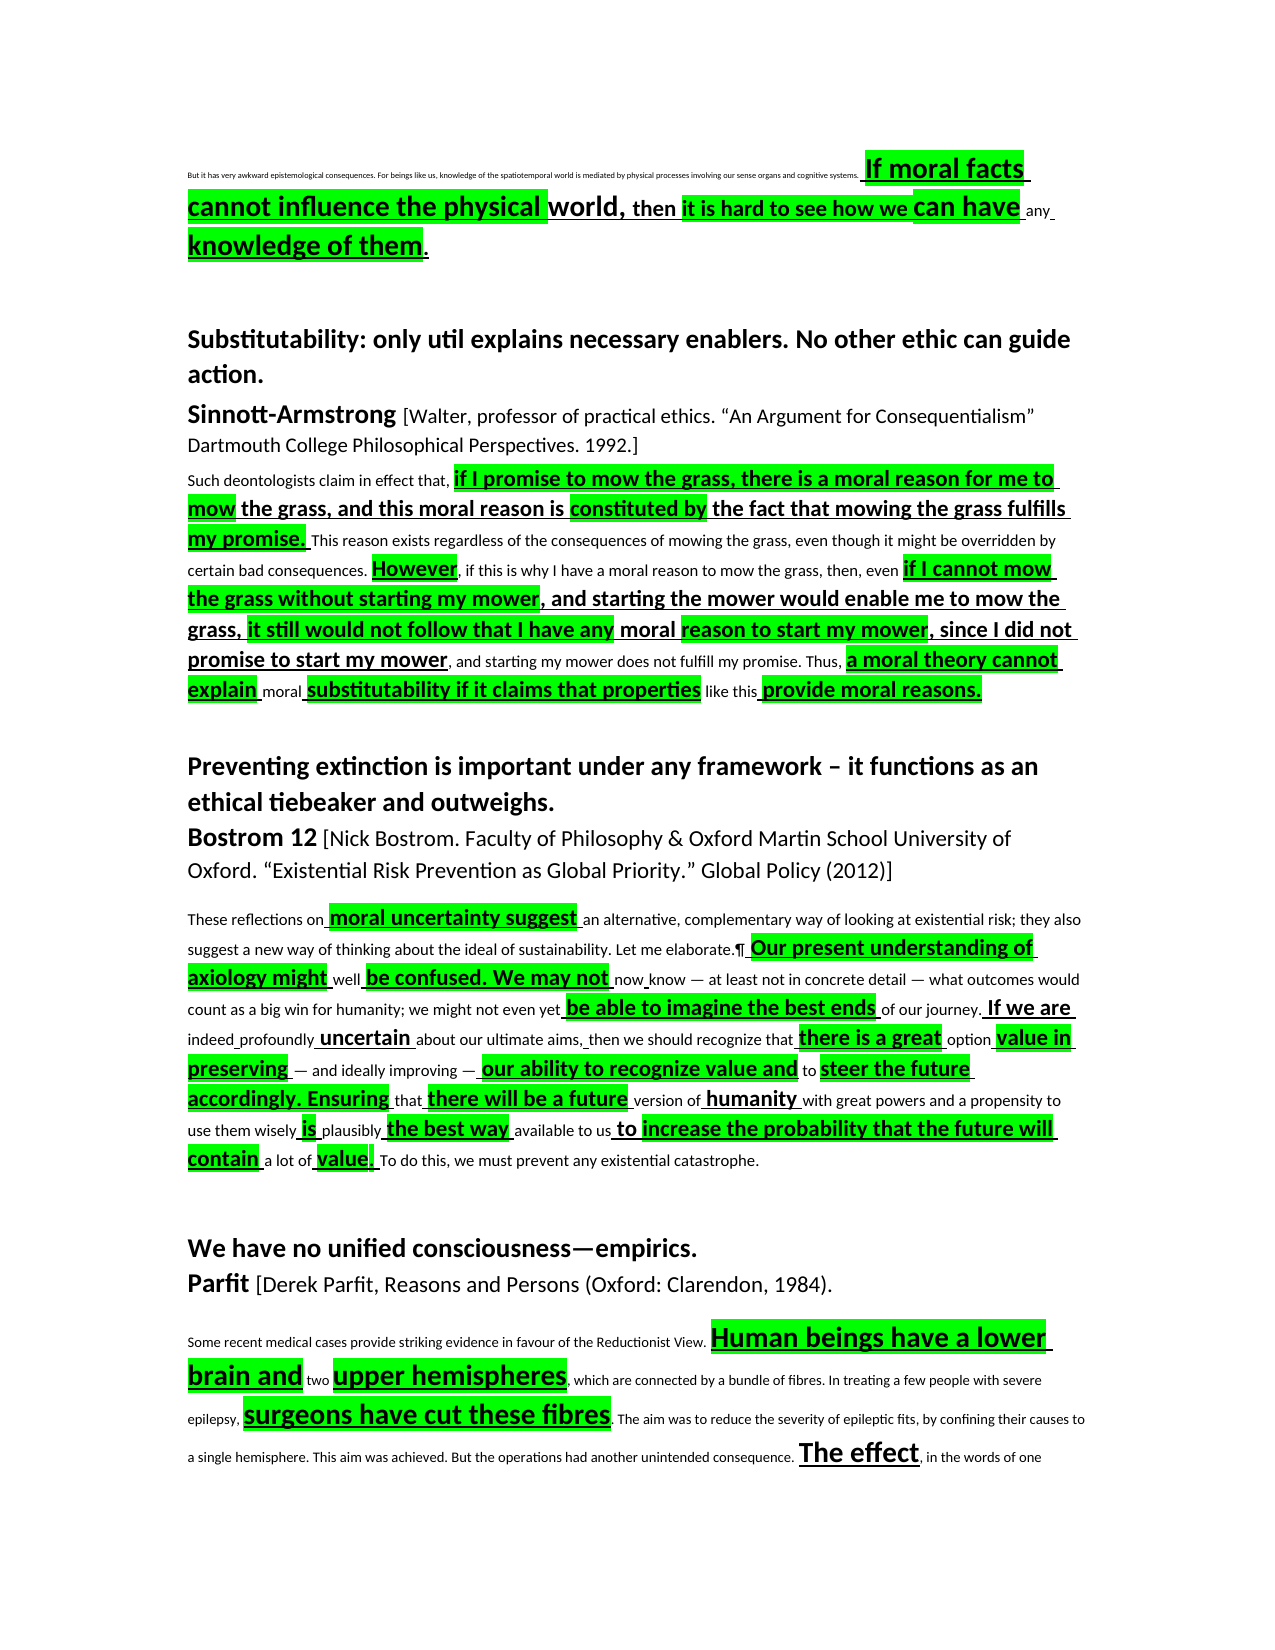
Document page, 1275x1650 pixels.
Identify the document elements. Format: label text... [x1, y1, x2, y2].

subtitle Substitutability: only util explains necessary enablers. No other ethic can guide action. [187, 322, 1087, 390]
subtitle Sinnott-Armstrong [Walter, professor of practical ethics. “An Argument for Consequentialism” Dartmouth College Philosophical Perspectives. 1992.] [187, 397, 1087, 458]
subtitle Such deontologists claim in effect that, if I promise to mow the grass, there is a moral reason for me to mow the grass, and this moral reason is constituted by the fact that mowing the grass fulfills my promise. This reason exists regardless of the consequences of mowing the grass, even though it might be overridden by certain bad consequences. However, if this is why I have a moral reason to mow the grass, then, even if I cannot mow the grass without starting my mower, and starting the mower would enable me to mow the grass, it still would not follow that I have any moral reason to start my mower, since I did not promise to start my mower, and starting my mower does not fulfill my promise. Thus, a moral theory cannot explain moral substitutability if it claims that properties like this provide moral reasons. [187, 464, 1087, 703]
subtitle We have no unified consciousness—empirics. [187, 1231, 1087, 1264]
text These reflections on moral uncertainty suggest an alternative, complementary way of looking at existential risk; they also suggest a new way of thinking about the ideal of sustainability. Let me elaborate.¶ Our present understanding of axiology might well be confused. We may not now know — at least not in concrete detail — what outcomes would count as a big win for humanity; we might not even yet be able to imagine the best ends of our journey. If we are indeed profoundly uncertain about our ultimate aims, then we should recognize that there is a great option value in preserving — and ideally improving — our ability to recognize value and to steer the future accordingly. Ensuring that there will be a future version of humanity with great powers and a propensity to use them wisely is plausibly the best way available to us to increase the probability that the future will contain a lot of value. To do this, we must prevent any existential catastrophe. [187, 903, 1087, 1172]
text Bostrom 12 [Nick Bostrom. Faculty of Philosophy & Oxford Martin School University of Oxford. “Existential Risk Prevention as Global Priority.” Global Policy (2012)] [187, 821, 1087, 884]
text Parfit [Derek Parfit, Reasons and Persons (Oxford: Clarendon, 1984). [187, 1267, 1087, 1300]
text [187, 1319, 1087, 1470]
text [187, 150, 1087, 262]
subtitle Preventing extinction is important under any framework – it functions as an ethical tiebeaker and outweighs. [187, 749, 1087, 818]
